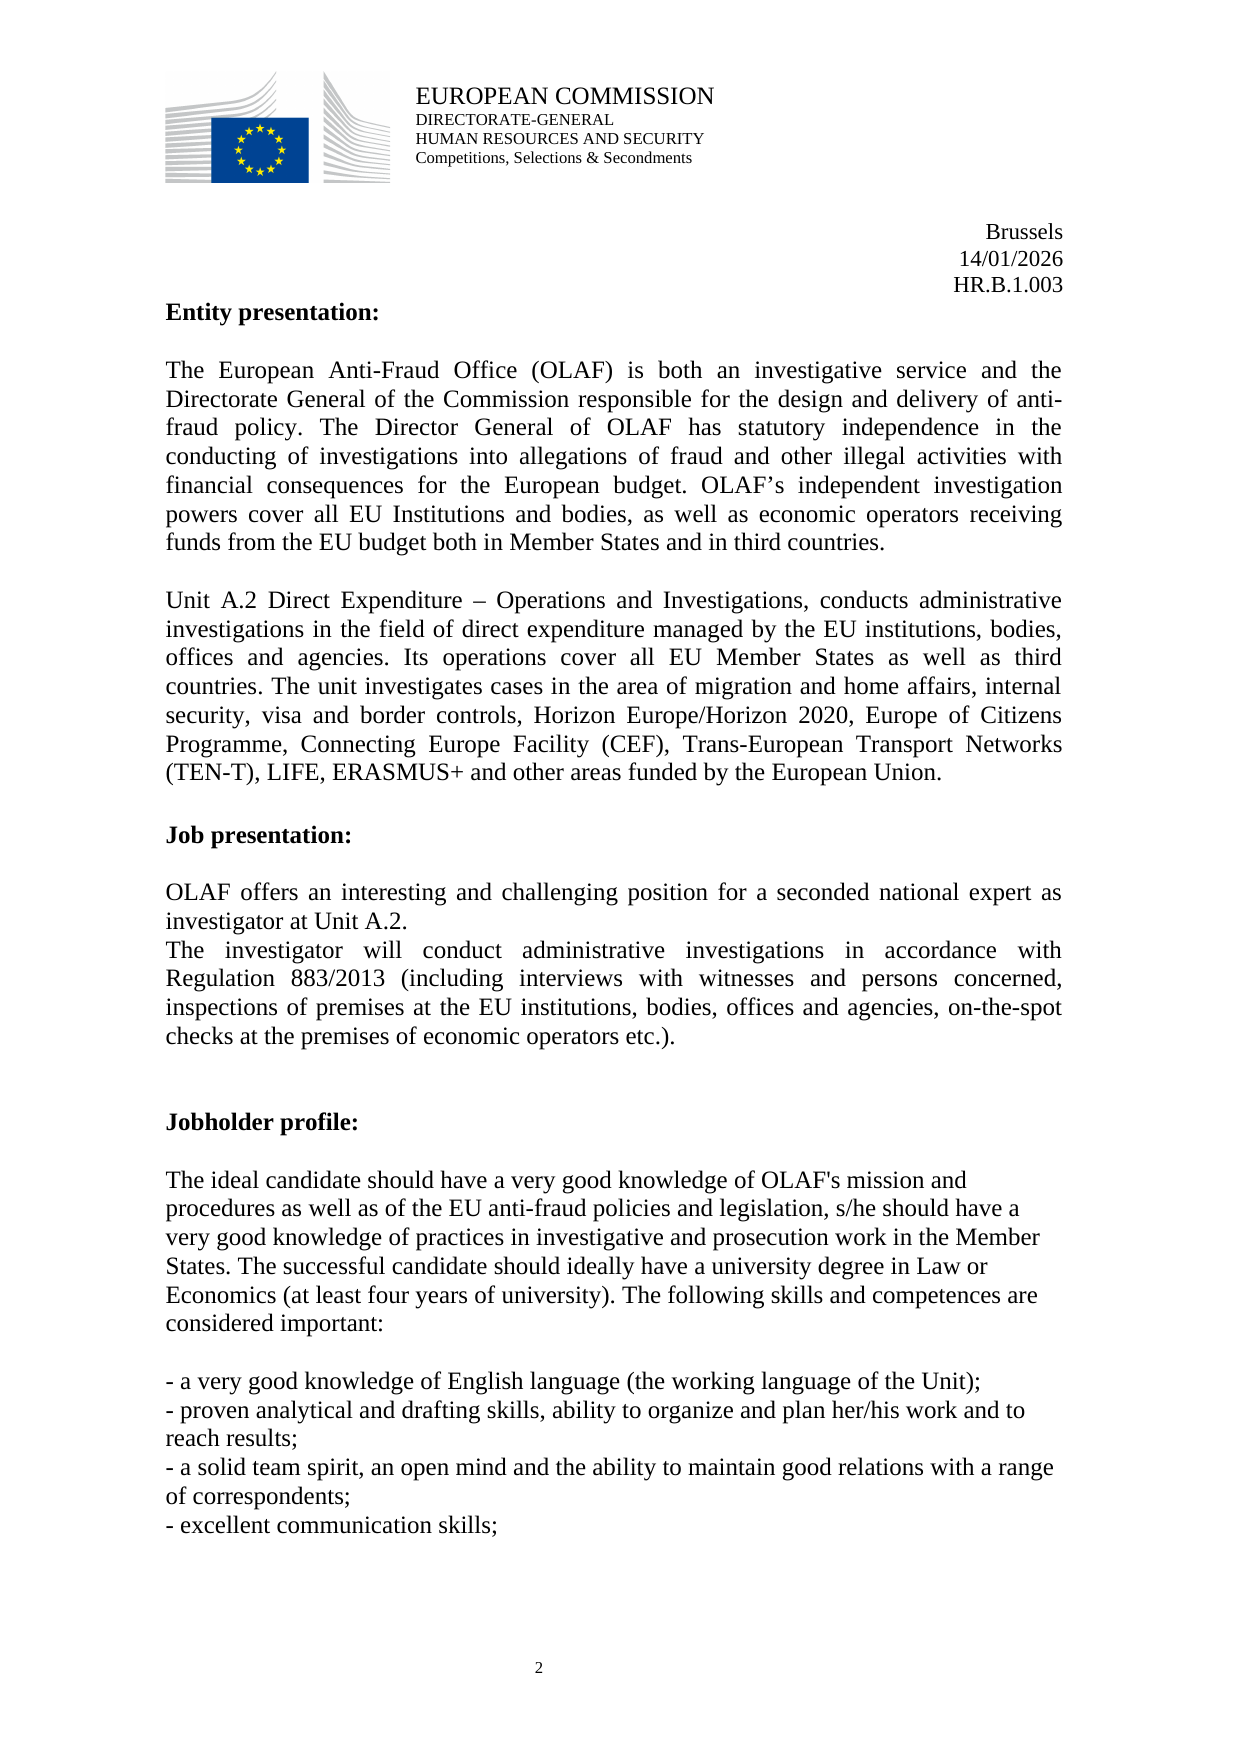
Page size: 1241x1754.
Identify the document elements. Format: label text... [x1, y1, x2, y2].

text - a solid team spirit, an open mind and the ability to maintain good relations with a range of correspondents; [165, 1452, 1063, 1510]
text Job presentation: [165, 820, 1063, 848]
text OLAF offers an interesting and challenging position for a seconded national expert as investigator at Unit A.2. [165, 877, 1063, 935]
text - proven analytical and drafting skills, ability to organize and plan her/his work and to reach results; [165, 1395, 1063, 1452]
text - excellent communication skills; [165, 1510, 1063, 1538]
text Unit A.2 Direct Expenditure – Operations and Investigations, conducts administrative investigations in the field of direct expenditure managed by the EU institutions, bodies, offices and agencies. Its operations cover all EU Member States as well as third countries. The unit investigates cases in the area of migration and home affairs, internal security, visa and border controls, Horizon Europe/Horizon 2020, Europe of Citizens Programme, Connecting Europe Facility (CEF), Trans-European Transport Networks (TEN-T), LIFE, ERASMUS+ and other areas funded by the European Union. [165, 585, 1063, 786]
text HR.B.1.003 [165, 271, 1063, 297]
text The ideal candidate should have a very good knowledge of OLAF's mission and procedures as well as of the EU anti-fraud policies and legislation, s/he should have a very good knowledge of practices in investigative and prosecution work in the Member States. The successful candidate should ideally have a university degree in Law or Economics (at least four years of university). The following skills and competences are considered important: [165, 1165, 1063, 1337]
text - a very good knowledge of English language (the working language of the Unit); [165, 1366, 1063, 1395]
text The European Anti-Fraud Office (OLAF) is both an investigative service and the Directorate General of the Commission responsible for the design and delivery of anti-fraud policy. The Director General of OLAF has statutory independence in the conducting of investigations into allegations of fraud and other illegal activities with financial consequences for the European budget. OLAF’s independent investigation powers cover all EU Institutions and bodies, as well as economic operators receiving funds from the EU budget both in Member States and in third countries. [165, 355, 1063, 556]
text Jobholder profile: [165, 1107, 1063, 1136]
picture [165, 71, 391, 183]
text The investigator will conduct administrative investigations in accordance with Regulation 883/2013 (including interviews with witnesses and persons concerned, inspections of premises at the EU institutions, bodies, offices and agencies, on-the-spot checks at the premises of economic operators etc.). [165, 935, 1063, 1050]
text Entity presentation: [165, 297, 1063, 326]
text 14/01/2026 [165, 245, 1063, 271]
text Brussels [165, 134, 1063, 245]
